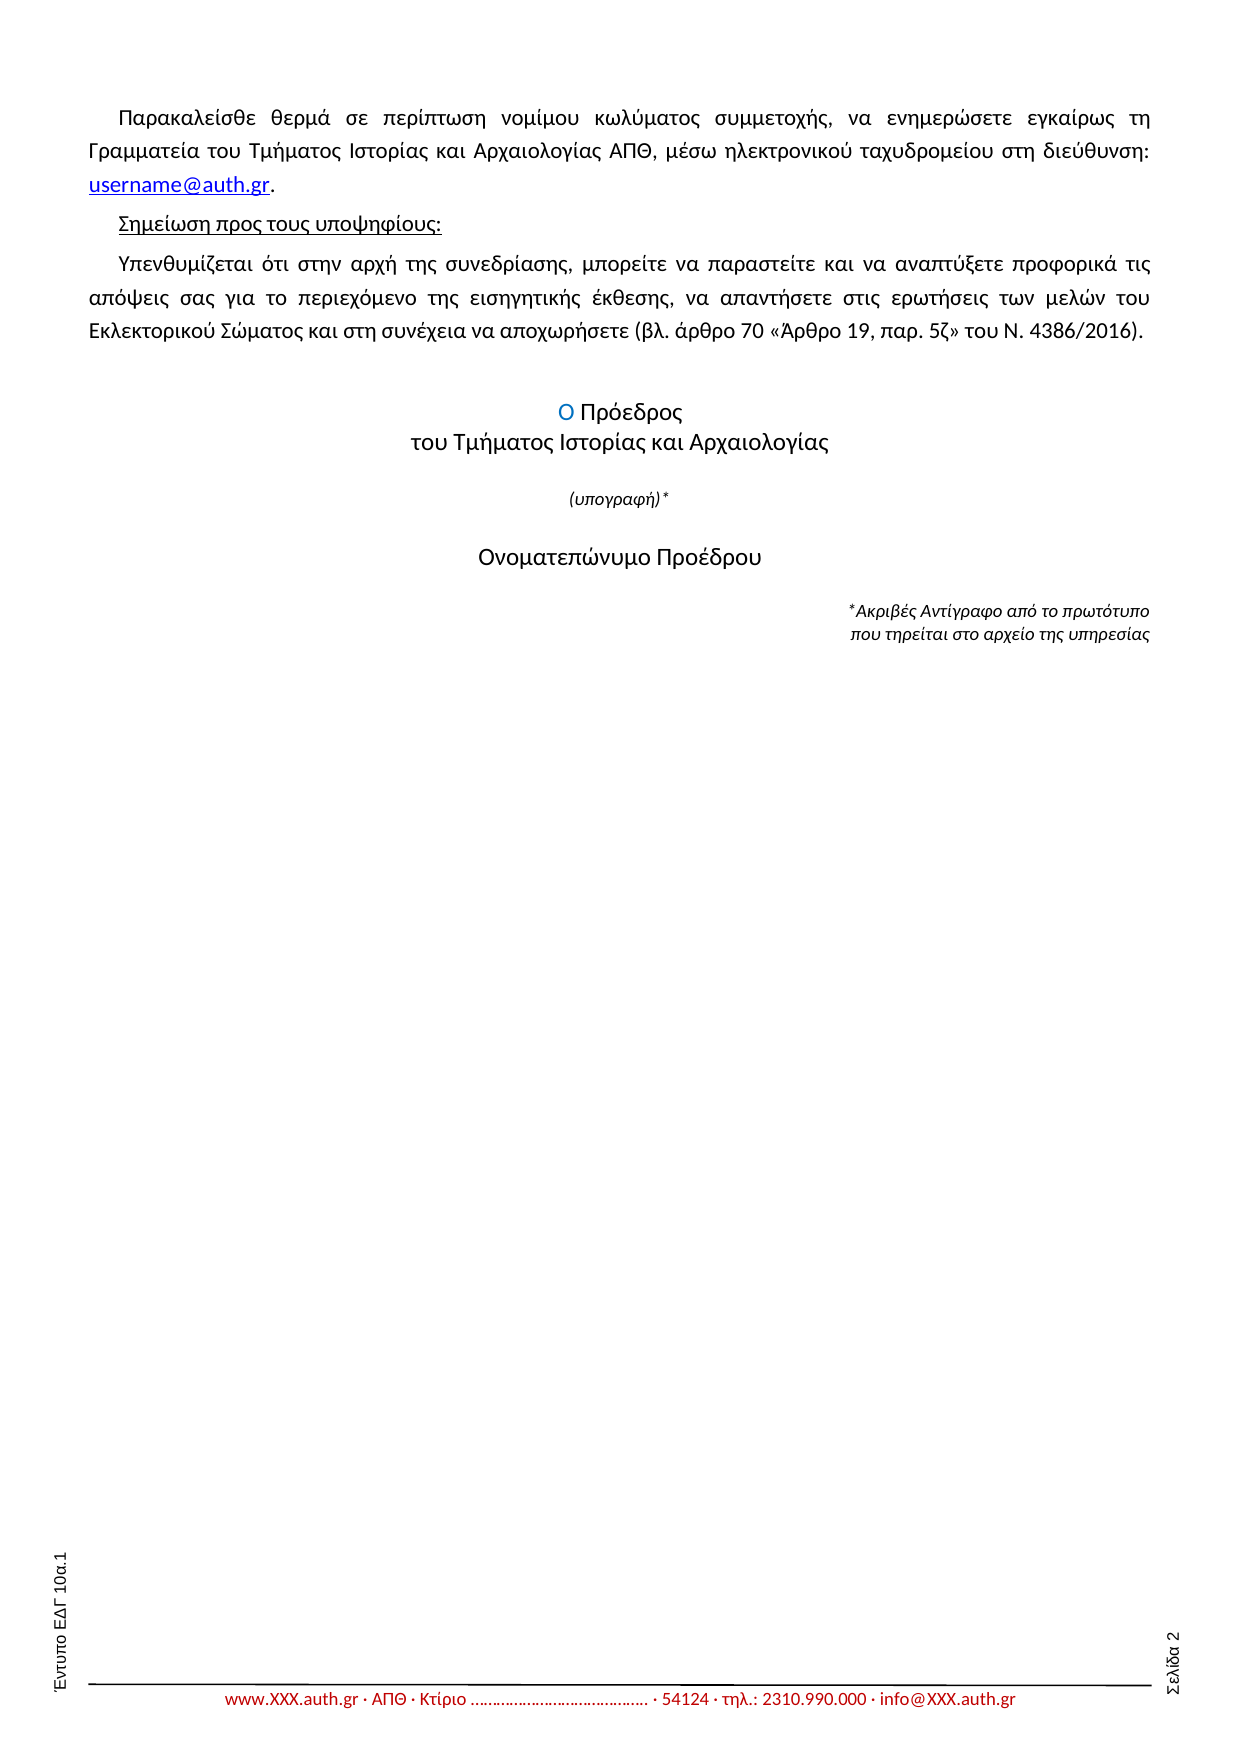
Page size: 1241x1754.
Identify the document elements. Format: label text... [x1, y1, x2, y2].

text του Τμήματος Ιστορίας και Αρχαιολογίας [89, 426, 1152, 457]
text Παρακαλείσθε θερμά σε περίπτωση νομίμου κωλύματος συμμετοχής, να ενημερώσετε εγκαίρως τη Γραμματεία του Τμήματος Ιστορίας και Αρχαιολογίας ΑΠΘ, μέσω ηλεκτρονικού ταχυδρομείου στη διεύθυνση: username@auth.gr. [89, 103, 1152, 198]
text Υπενθυμίζεται ότι στην αρχή της συνεδρίασης, μπορείτε να παραστείτε και να αναπτύξετε προφορικά τις απόψεις σας για το περιεχόμενο της εισηγητικής έκθεσης, να απαντήσετε στις ερωτήσεις των μελών του Εκλεκτορικού Σώματος και στη συνέχεια να αποχωρήσετε (βλ. άρθρο 70 «Άρθρο 19, παρ. 5ζ» του Ν. 4386/2016). [89, 249, 1152, 344]
text Σημείωση προς τους υποψηφίους: [89, 209, 1152, 237]
text Ο Πρόεδρος [89, 396, 1152, 426]
text Ονοματεπώνυμο Προέδρου [89, 541, 1152, 571]
text *Ακριβές Αντίγραφο από το πρωτότυπο [89, 599, 1152, 622]
text (υπογραφή)* [89, 487, 1152, 510]
text που τηρείται στο αρχείο της υπηρεσίας [89, 622, 1152, 645]
